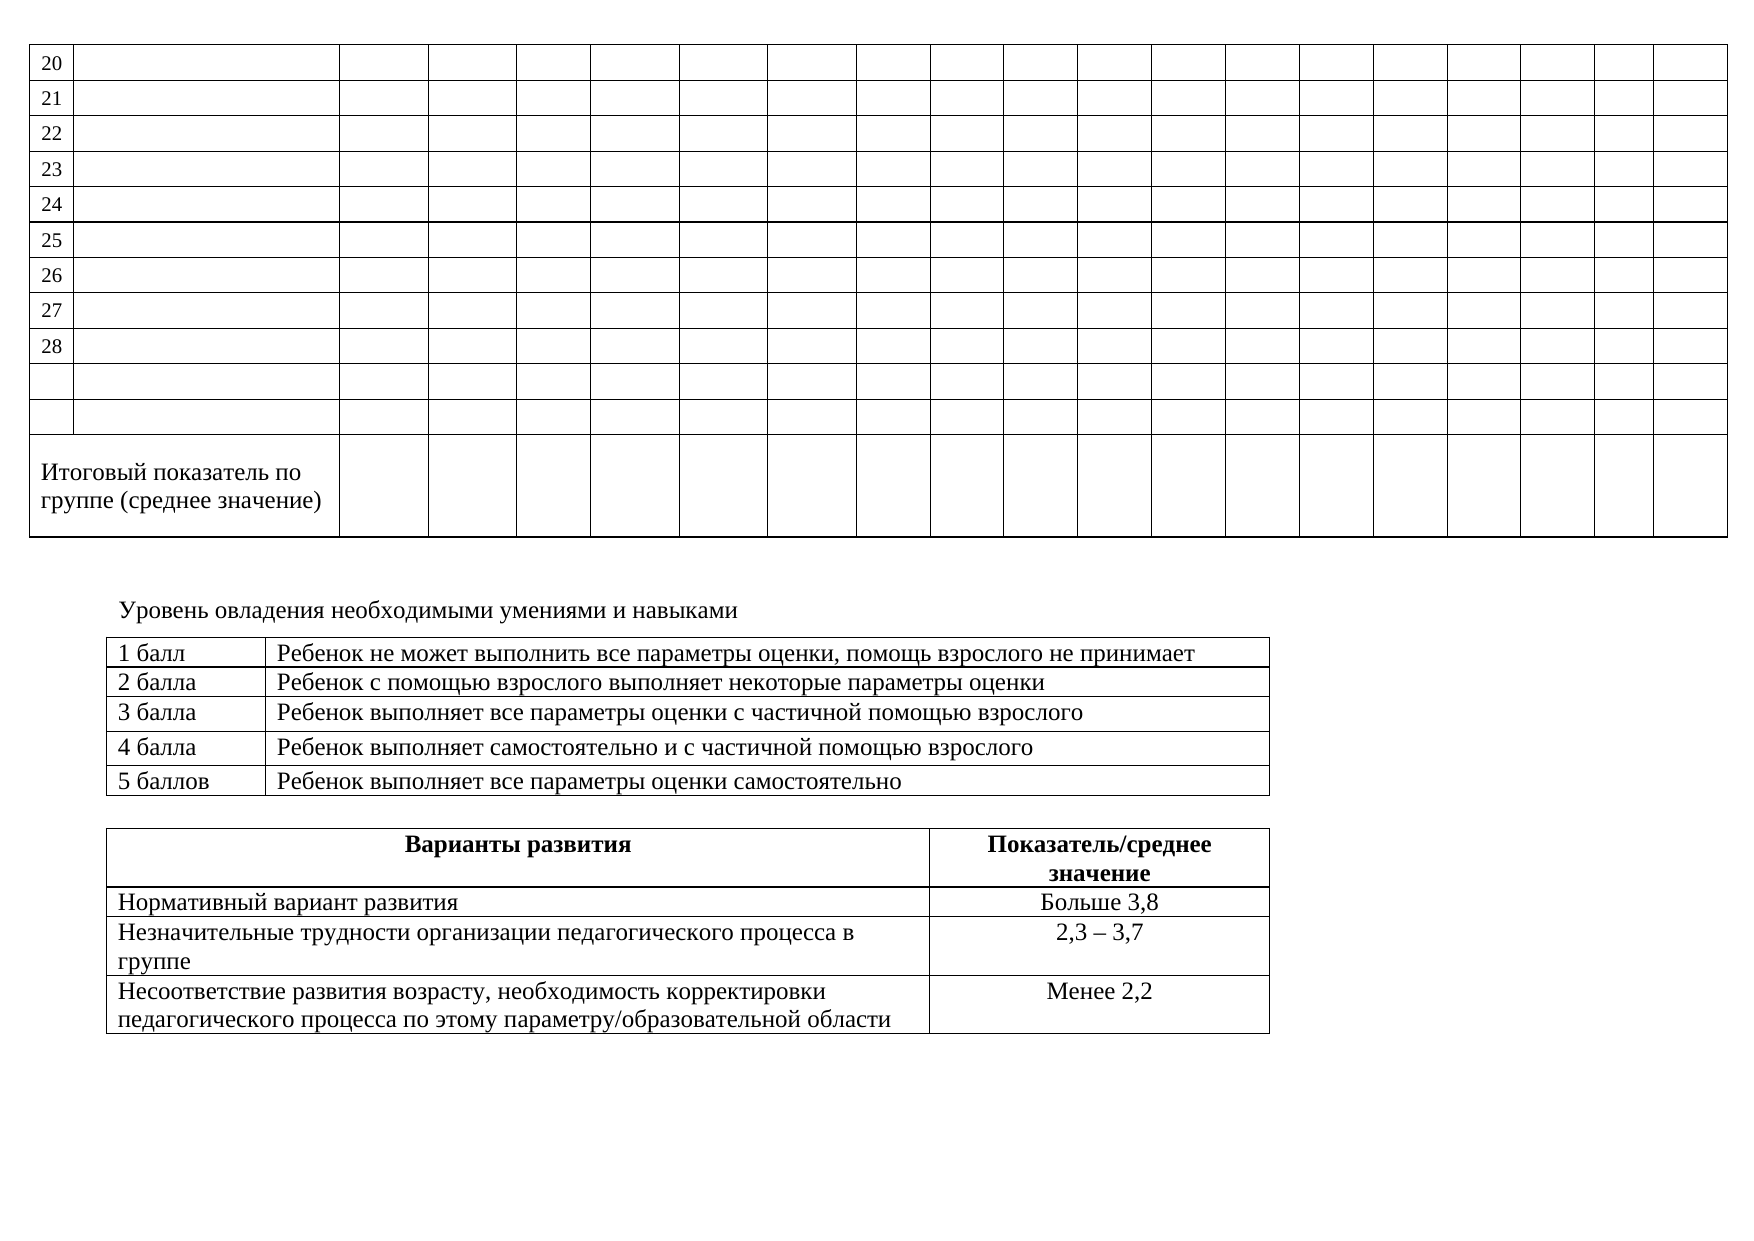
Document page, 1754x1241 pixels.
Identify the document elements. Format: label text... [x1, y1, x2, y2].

table_cell [1004, 258, 1077, 292]
table_cell [1595, 187, 1653, 221]
table_cell [1300, 81, 1373, 115]
table_cell [517, 435, 590, 536]
table_cell [1521, 152, 1594, 186]
table_cell [857, 45, 930, 80]
table_cell [1374, 45, 1447, 80]
table_cell 25 [30, 223, 73, 257]
table_cell [1152, 152, 1225, 186]
table_cell [680, 187, 767, 221]
table_cell [931, 258, 1003, 292]
table_cell [1521, 364, 1594, 398]
table_cell [1595, 435, 1653, 536]
table_cell [517, 223, 590, 257]
table_cell [517, 293, 590, 328]
table_cell [1300, 152, 1373, 186]
table_cell 26 [30, 258, 73, 292]
table_cell [1300, 435, 1373, 536]
table_cell [1226, 187, 1299, 221]
table_cell [1521, 187, 1594, 221]
table_cell [1521, 293, 1594, 328]
table_cell [1595, 293, 1653, 328]
table_cell [680, 329, 767, 363]
table_cell [1004, 400, 1077, 434]
table_cell [1654, 223, 1727, 257]
table_cell [591, 435, 679, 536]
table_cell [857, 152, 930, 186]
table_cell [517, 81, 590, 115]
table_cell [340, 116, 428, 151]
table_cell [517, 400, 590, 434]
table_cell [1226, 152, 1299, 186]
table_cell [1300, 116, 1373, 151]
table_cell [1448, 187, 1520, 221]
table_cell 28 [30, 329, 73, 363]
table_cell [591, 293, 679, 328]
table_cell [931, 81, 1003, 115]
table_cell [1595, 152, 1653, 186]
table_cell [931, 329, 1003, 363]
table_cell [74, 187, 339, 221]
table_cell [340, 45, 428, 80]
table_cell [1374, 435, 1447, 536]
table_cell [768, 116, 856, 151]
table_header Ребенок не может выполнить все параметры оценки, помощь взрослого не принимает [266, 638, 1269, 666]
table_cell [1654, 81, 1727, 115]
table_cell [517, 258, 590, 292]
table_cell [1448, 400, 1520, 434]
table_cell [1654, 329, 1727, 363]
table_cell [1004, 293, 1077, 328]
table_cell [1226, 329, 1299, 363]
table_cell [680, 258, 767, 292]
table_cell [429, 435, 516, 536]
table_cell [1004, 329, 1077, 363]
table_cell [74, 45, 339, 80]
table_cell [1654, 116, 1727, 151]
table_cell [74, 329, 339, 363]
table_cell [1078, 400, 1151, 434]
table_cell [1521, 223, 1594, 257]
table_cell [1448, 81, 1520, 115]
table_cell [74, 81, 339, 115]
table_cell [1374, 258, 1447, 292]
table_cell [30, 400, 73, 434]
table_cell [1374, 152, 1447, 186]
table_cell [768, 329, 856, 363]
table_cell Ребенок выполняет все параметры оценки самостоятельно [266, 766, 1269, 795]
table_cell [340, 329, 428, 363]
table_cell [931, 45, 1003, 80]
table_cell [680, 81, 767, 115]
table_cell [857, 400, 930, 434]
table_cell [680, 364, 767, 398]
table_cell [1004, 187, 1077, 221]
table_cell [1300, 329, 1373, 363]
table_cell [340, 400, 428, 434]
table_header Показатель/среднее значение [930, 829, 1269, 886]
table_cell [1300, 258, 1373, 292]
table_cell [429, 45, 516, 80]
table_cell [429, 400, 516, 434]
table_cell [429, 293, 516, 328]
table_cell [1004, 116, 1077, 151]
table_cell [1521, 116, 1594, 151]
table_cell [1152, 45, 1225, 80]
table_cell [517, 187, 590, 221]
table_cell [1152, 435, 1225, 536]
table_cell [517, 329, 590, 363]
table_cell 5 баллов [107, 766, 265, 795]
table_cell [429, 223, 516, 257]
table_cell [74, 364, 339, 398]
table_cell [1374, 116, 1447, 151]
table_cell [1226, 116, 1299, 151]
table_cell Нормативный вариант развития [107, 888, 929, 916]
table_cell [340, 152, 428, 186]
table_cell [74, 258, 339, 292]
table_cell [1226, 223, 1299, 257]
table_header Варианты развития [107, 829, 929, 886]
table_cell [1521, 81, 1594, 115]
table_cell [517, 45, 590, 80]
table_cell [857, 329, 930, 363]
table_cell [591, 400, 679, 434]
table_cell [340, 223, 428, 257]
table_cell [931, 116, 1003, 151]
table_cell [768, 45, 856, 80]
table_cell [680, 223, 767, 257]
table_cell [768, 364, 856, 398]
table_cell [1004, 45, 1077, 80]
table_cell [1595, 116, 1653, 151]
table_cell [1654, 435, 1727, 536]
table_cell [340, 81, 428, 115]
table_cell [340, 435, 428, 536]
table_cell Итоговый показатель по группе (среднее значение) [30, 435, 339, 536]
table_cell [591, 81, 679, 115]
table_cell [1004, 223, 1077, 257]
table_cell [340, 187, 428, 221]
table_cell [931, 400, 1003, 434]
table_cell [680, 116, 767, 151]
table_cell [429, 81, 516, 115]
table_cell [1152, 116, 1225, 151]
table_cell [1300, 400, 1373, 434]
table_cell [768, 258, 856, 292]
table_cell [1004, 152, 1077, 186]
table_cell [857, 81, 930, 115]
table_cell [680, 45, 767, 80]
table_cell Ребенок выполняет все параметры оценки с частичной помощью взрослого [266, 697, 1269, 731]
table_cell [1078, 435, 1151, 536]
table_cell [857, 116, 930, 151]
table_cell [429, 187, 516, 221]
table_cell [857, 364, 930, 398]
table_cell [1226, 435, 1299, 536]
table_cell [429, 116, 516, 151]
table_cell Больше 3,8 [930, 888, 1269, 916]
table_cell [1078, 329, 1151, 363]
table_cell 3 балла [107, 697, 265, 731]
table_cell [1521, 258, 1594, 292]
table_cell [1448, 293, 1520, 328]
table_cell [1152, 258, 1225, 292]
table_cell [1300, 223, 1373, 257]
table_cell [74, 293, 339, 328]
table_cell 22 [30, 116, 73, 151]
table_cell [1448, 258, 1520, 292]
table_cell [1078, 187, 1151, 221]
table_cell [768, 400, 856, 434]
table_cell 2 балла [107, 668, 265, 696]
table_cell 20 [30, 45, 73, 80]
table_cell [591, 45, 679, 80]
table_cell [429, 364, 516, 398]
table_cell [680, 400, 767, 434]
table_cell [1152, 187, 1225, 221]
table_cell [931, 364, 1003, 398]
table_cell [74, 223, 339, 257]
table_cell [1448, 329, 1520, 363]
table_cell [591, 329, 679, 363]
table_cell [1374, 223, 1447, 257]
table_cell [1654, 258, 1727, 292]
table_cell [1448, 223, 1520, 257]
table_cell 21 [30, 81, 73, 115]
table_cell [1004, 435, 1077, 536]
table_cell [931, 223, 1003, 257]
table_cell [74, 116, 339, 151]
table_cell [680, 152, 767, 186]
table_cell [1226, 400, 1299, 434]
table_cell [768, 435, 856, 536]
table_cell [1078, 223, 1151, 257]
table_cell Ребенок с помощью взрослого выполняет некоторые параметры оценки [266, 668, 1269, 696]
table_cell [768, 187, 856, 221]
table_cell [1152, 329, 1225, 363]
table_cell 27 [30, 293, 73, 328]
table_cell [931, 152, 1003, 186]
table_cell [1226, 45, 1299, 80]
table_cell [591, 223, 679, 257]
table_cell [1078, 116, 1151, 151]
table_cell [680, 293, 767, 328]
text Уровень овладения необходимыми умениями и навыками [118, 595, 1698, 624]
table_cell [340, 364, 428, 398]
table_cell [429, 258, 516, 292]
table_cell [1078, 81, 1151, 115]
table_cell [931, 435, 1003, 536]
table_cell [591, 258, 679, 292]
table_cell [1448, 364, 1520, 398]
table_cell [1078, 258, 1151, 292]
table_cell [74, 152, 339, 186]
table_cell [591, 187, 679, 221]
table_cell [768, 152, 856, 186]
table_cell [30, 364, 73, 398]
table_cell [1004, 81, 1077, 115]
table_cell [931, 293, 1003, 328]
table_cell [857, 435, 930, 536]
table_cell [1226, 258, 1299, 292]
table_cell [1152, 364, 1225, 398]
table_cell [1078, 152, 1151, 186]
table_cell [74, 400, 339, 434]
table_cell [857, 187, 930, 221]
table_cell [1374, 293, 1447, 328]
table_cell Ребенок выполняет самостоятельно и с частичной помощью взрослого [266, 732, 1269, 765]
table_cell [1226, 293, 1299, 328]
table_cell [857, 293, 930, 328]
table_cell [1300, 293, 1373, 328]
table_cell [1448, 152, 1520, 186]
table_cell [1521, 45, 1594, 80]
table_cell [1300, 364, 1373, 398]
table_cell [1595, 81, 1653, 115]
table_header 1 балл [107, 638, 265, 666]
table_cell [517, 152, 590, 186]
table_cell Незначительные трудности организации педагогического процесса в группе [107, 917, 929, 975]
table_cell [1521, 400, 1594, 434]
table_cell [1078, 364, 1151, 398]
table_cell [1595, 258, 1653, 292]
table_cell [517, 116, 590, 151]
table_cell [1374, 81, 1447, 115]
table_cell [1374, 329, 1447, 363]
table_cell [1004, 364, 1077, 398]
table_cell [591, 116, 679, 151]
table_cell [1595, 329, 1653, 363]
table_cell [1448, 45, 1520, 80]
table_cell [591, 364, 679, 398]
table_cell [1448, 116, 1520, 151]
table_cell [1448, 435, 1520, 536]
table_cell [1654, 187, 1727, 221]
table_cell [1152, 293, 1225, 328]
table_cell 24 [30, 187, 73, 221]
table_cell [1078, 293, 1151, 328]
table_cell [768, 293, 856, 328]
table_cell [1595, 223, 1653, 257]
table_cell [1152, 400, 1225, 434]
table_cell [768, 223, 856, 257]
table_cell [931, 187, 1003, 221]
table_cell [1374, 400, 1447, 434]
table_cell [1374, 187, 1447, 221]
table_cell [1654, 152, 1727, 186]
table_cell [768, 81, 856, 115]
table_cell 23 [30, 152, 73, 186]
table_cell [1374, 364, 1447, 398]
table_cell [1300, 45, 1373, 80]
table_cell [1654, 45, 1727, 80]
table_cell [340, 293, 428, 328]
table_cell [1654, 364, 1727, 398]
table_cell [429, 329, 516, 363]
table_cell [1152, 223, 1225, 257]
table_cell Несоответствие развития возрасту, необходимость корректировки педагогического процесса по этому параметру/образовательной области [107, 976, 929, 1033]
table_cell [1595, 400, 1653, 434]
table_cell [857, 223, 930, 257]
table_cell 2,3 – 3,7 [930, 917, 1269, 975]
table_cell [857, 258, 930, 292]
table_cell [1300, 187, 1373, 221]
table_cell [340, 258, 428, 292]
table_cell [1521, 435, 1594, 536]
table_cell [1595, 45, 1653, 80]
table_cell [1521, 329, 1594, 363]
table_cell 4 балла [107, 732, 265, 765]
table_cell [1654, 293, 1727, 328]
table_cell [1226, 364, 1299, 398]
table_cell [1152, 81, 1225, 115]
table_cell Менее 2,2 [930, 976, 1269, 1033]
table_cell [517, 364, 590, 398]
table_cell [1595, 364, 1653, 398]
table_cell [429, 152, 516, 186]
table_cell [680, 435, 767, 536]
table_cell [1078, 45, 1151, 80]
table_cell [591, 152, 679, 186]
table_cell [1654, 400, 1727, 434]
table_cell [1226, 81, 1299, 115]
